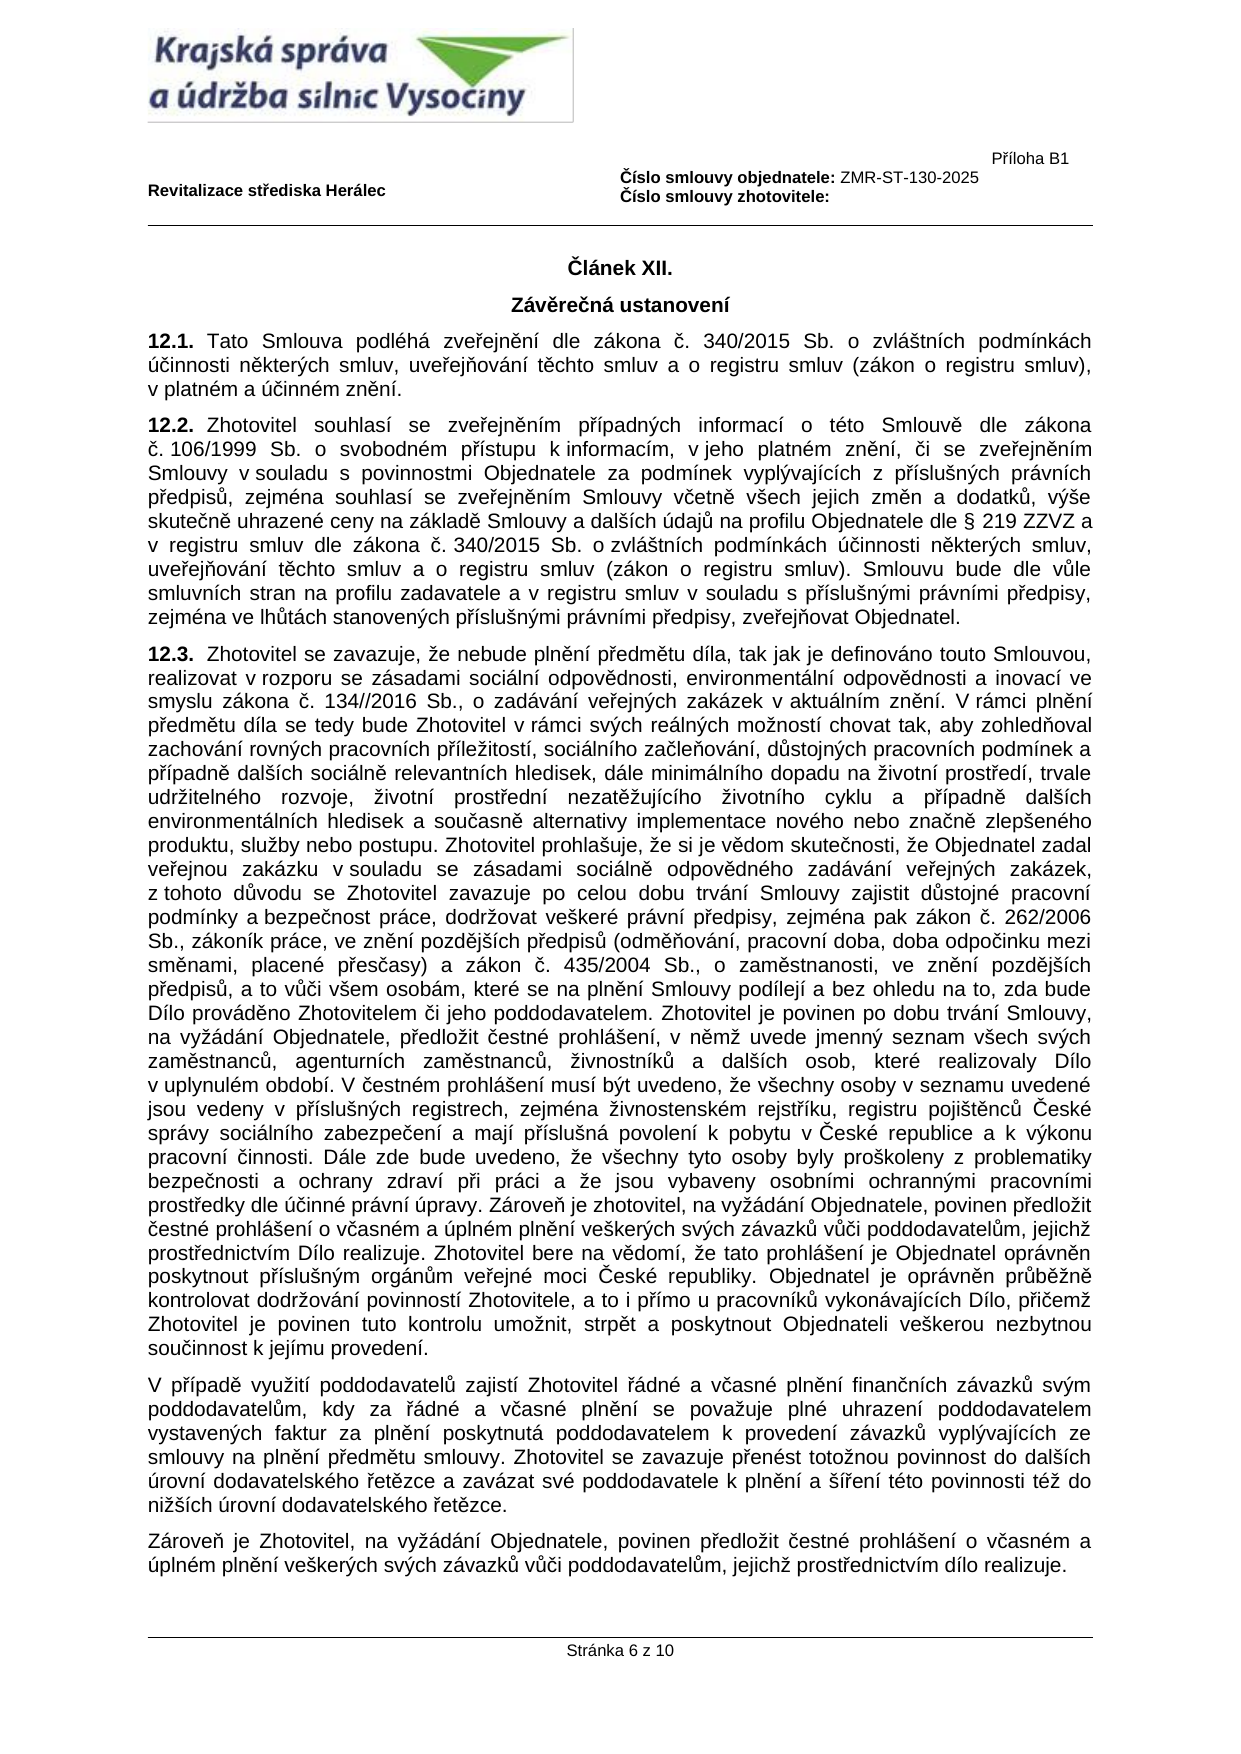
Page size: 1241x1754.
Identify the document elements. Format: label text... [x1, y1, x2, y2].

picture [147, 28, 574, 124]
text V případě využití poddodavatelů zajistí Zhotovitel řádné a včasné plnění finančních závazků svým poddodavatelům, kdy za řádné a včasné plnění se považuje plné uhrazení poddodavatelem vystavených faktur za plnění poskytnutá poddodavatelem k provedení závazků vyplývajících ze smlouvy na plnění předmětu smlouvy. Zhotovitel se zavazuje přenést totožnou povinnost do dalších úrovní dodavatelského řetězce a zavázat své poddodavatele k plnění a šíření této povinnosti též do nižších úrovní dodavatelského řetězce. [148, 1373, 1093, 1516]
text Článek XII. [148, 256, 1093, 280]
subtitle Závěrečná ustanovení [148, 292, 1093, 316]
list Zhotovitel souhlasí se zveřejněním případných informací o této Smlouvě dle zákona č. 106/1999 Sb. o svobodném přístupu k informacím, v jeho platném znění, či se zveřejněním Smlouvy v souladu s povinnostmi Objednatele za podmínek vyplývajících z příslušných právních předpisů, zejména souhlasí se zveřejněním Smlouvy včetně všech jejich změn a dodatků, výše skutečně uhrazené ceny na základě Smlouvy a dalších údajů na profilu Objednatele dle § 219 ZZVZ a v registru smluv dle zákona č. 340/2015 Sb. o zvláštních podmínkách účinnosti některých smluv, uveřejňování těchto smluv a o registru smluv (zákon o registru smluv). Smlouvu bude dle vůle smluvních stran na profilu zadavatele a v registru smluv v souladu s příslušnými právními předpisy, zejména ve lhůtách stanovených příslušnými právními předpisy, zveřejňovat Objednatel. [148, 413, 1093, 629]
list Tato Smlouva podléhá zveřejnění dle zákona č. 340/2015 Sb. o zvláštních podmínkách účinnosti některých smluv, uveřejňování těchto smluv a o registru smluv (zákon o registru smluv), v platném a účinném znění. [148, 329, 1093, 401]
text Zároveň je Zhotovitel, na vyžádání Objednatele, povinen předložit čestné prohlášení o včasném a úplném plnění veškerých svých závazků vůči poddodavatelům, jejichž prostřednictvím dílo realizuje. [148, 1529, 1093, 1577]
list Zhotovitel se zavazuje, že nebude plnění předmětu díla, tak jak je definováno touto Smlouvou, realizovat v rozporu se zásadami sociální odpovědnosti, environmentální odpovědnosti a inovací ve smyslu zákona č. 134//2016 Sb., o zadávání veřejných zakázek v aktuálním znění. V rámci plnění předmětu díla se tedy bude Zhotovitel v rámci svých reálných možností chovat tak, aby zohledňoval zachování rovných pracovních příležitostí, sociálního začleňování, důstojných pracovních podmínek a případně dalších sociálně relevantních hledisek, dále minimálního dopadu na životní prostředí, trvale udržitelného rozvoje, životní prostřední nezatěžujícího životního cyklu a případně dalších environmentálních hledisek a současně alternativy implementace nového nebo značně zlepšeného produktu, služby nebo postupu. Zhotovitel prohlašuje, že si je vědom skutečnosti, že Objednatel zadal veřejnou zakázku v souladu se zásadami sociálně odpovědného zadávání veřejných zakázek, z tohoto důvodu se Zhotovitel zavazuje po celou dobu trvání Smlouvy zajistit důstojné pracovní podmínky a bezpečnost práce, dodržovat veškeré právní předpisy, zejména pak zákon č. 262/2006 Sb., zákoník práce, ve znění pozdějších předpisů (odměňování, pracovní doba, doba odpočinku mezi směnami, placené přesčasy) a zákon č. 435/2004 Sb., o zaměstnanosti, ve znění pozdějších předpisů, a to vůči všem osobám, které se na plnění Smlouvy podílejí a bez ohledu na to, zda bude Dílo prováděno Zhotovitelem či jeho poddodavatelem. Zhotovitel je povinen po dobu trvání Smlouvy, na vyžádání Objednatele, předložit čestné prohlášení, v němž uvede jmenný seznam všech svých zaměstnanců, agenturních zaměstnanců, živnostníků a dalších osob, které realizovaly Dílo v uplynulém období. V čestném prohlášení musí být uvedeno, že všechny osoby v seznamu uvedené jsou vedeny v příslušných registrech, zejména živnostenském rejstříku, registru pojištěnců České správy sociálního zabezpečení a mají příslušná povolení k pobytu v České republice a k výkonu pracovní činnosti. Dále zde bude uvedeno, že všechny tyto osoby byly proškoleny z problematiky bezpečnosti a ochrany zdraví při práci a že jsou vybaveny osobními ochrannými pracovními prostředky dle účinné právní úpravy. Zároveň je zhotovitel, na vyžádání Objednatele, povinen předložit čestné prohlášení o včasném a úplném plnění veškerých svých závazků vůči poddodavatelům, jejichž prostřednictvím Dílo realizuje. Zhotovitel bere na vědomí, že tato prohlášení je Objednatel oprávněn poskytnout příslušným orgánům veřejné moci České republiky. Objednatel je oprávněn průběžně kontrolovat dodržování povinností Zhotovitele, a to i přímo u pracovníků vykonávajících Dílo, přičemž Zhotovitel je povinen tuto kontrolu umožnit, strpět a poskytnout Objednateli veškerou nezbytnou součinnost k jejímu provedení. [148, 641, 1093, 1360]
